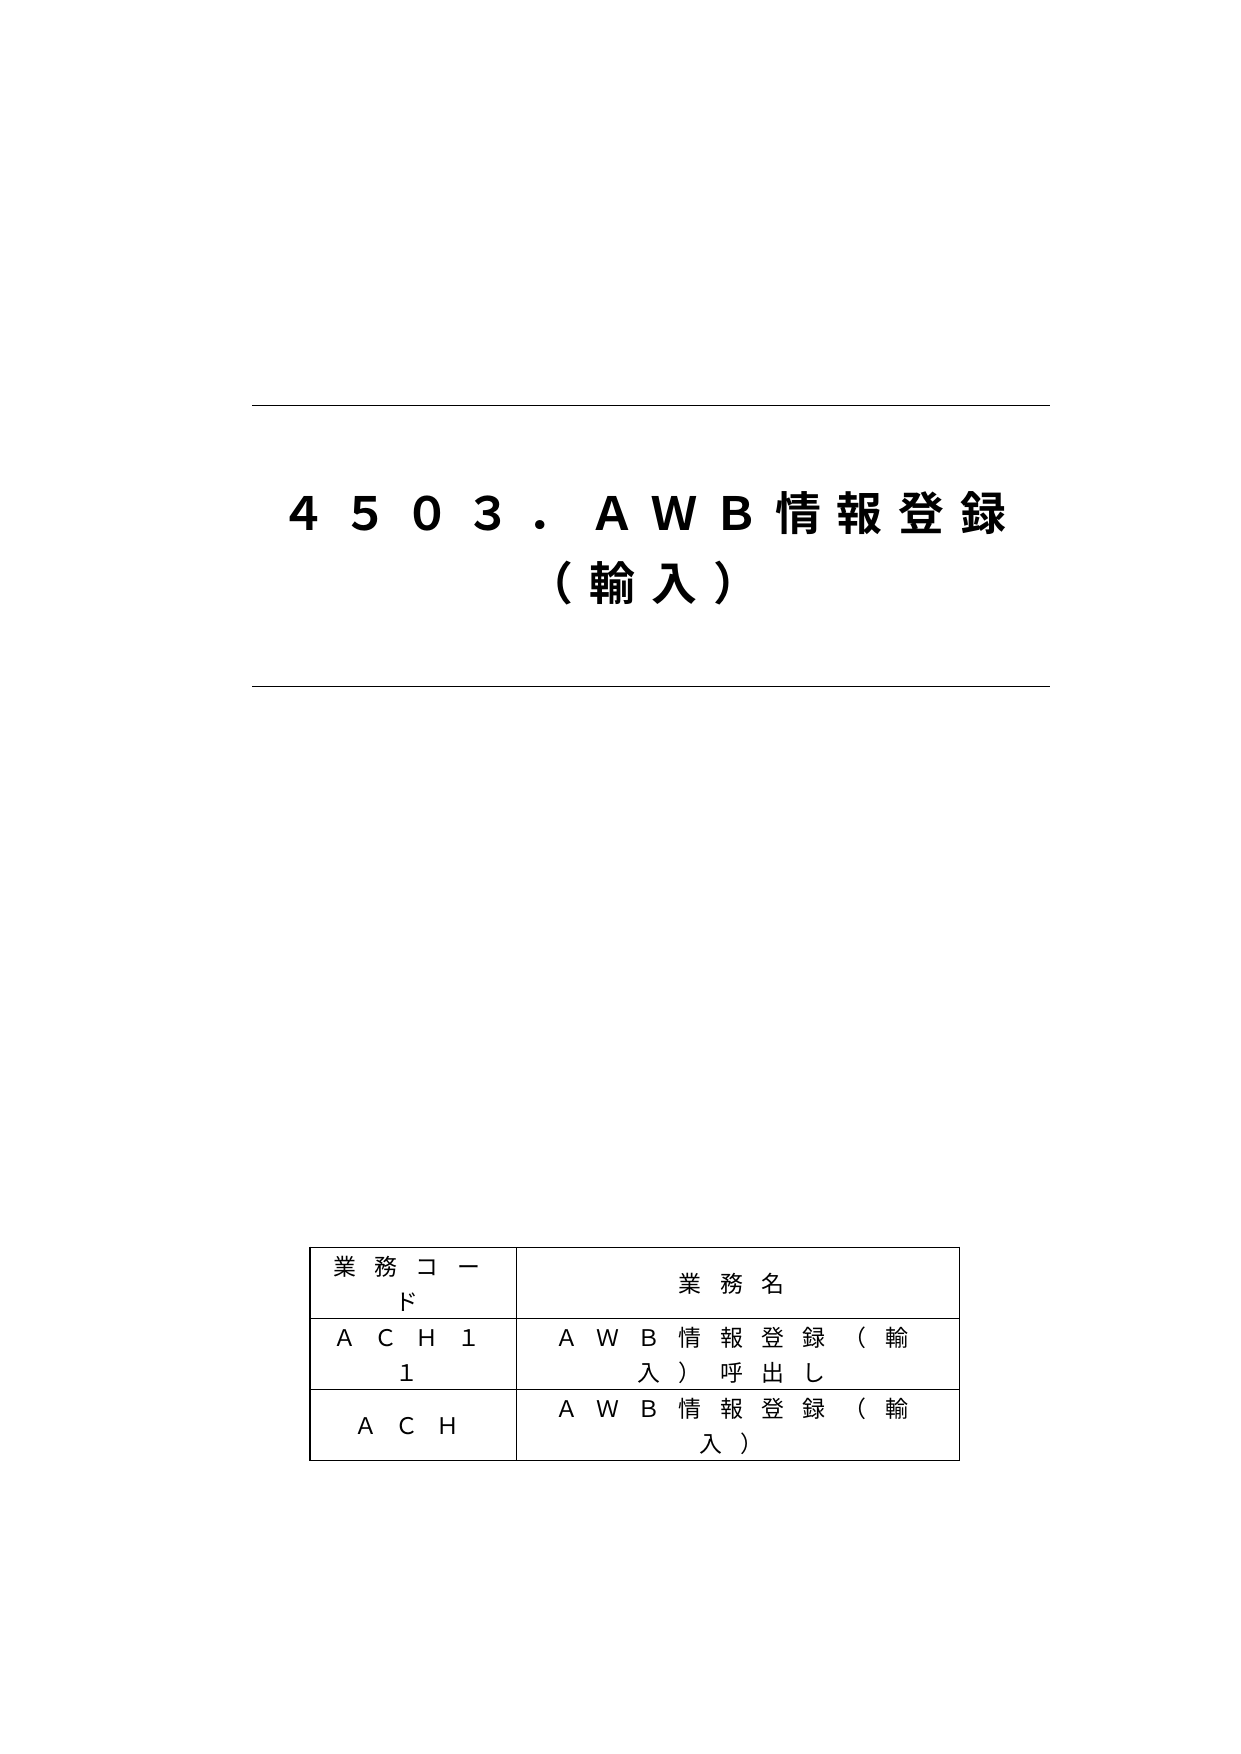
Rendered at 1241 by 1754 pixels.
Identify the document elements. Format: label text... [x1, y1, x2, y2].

table_cell ＡＷＢ情報登録（輸入）呼出し [517, 1319, 959, 1389]
table_cell ＡＣＨ１１ [311, 1319, 516, 1389]
table_header 業務コード [311, 1248, 516, 1318]
table_cell ＡＷＢ情報登録（輸入） [517, 1390, 959, 1460]
table_header ４５０３．ＡＷＢ情報登録（輸入） [252, 406, 1049, 686]
table_cell ＡＣＨ [311, 1390, 516, 1460]
table_header 業務名 [517, 1248, 959, 1318]
